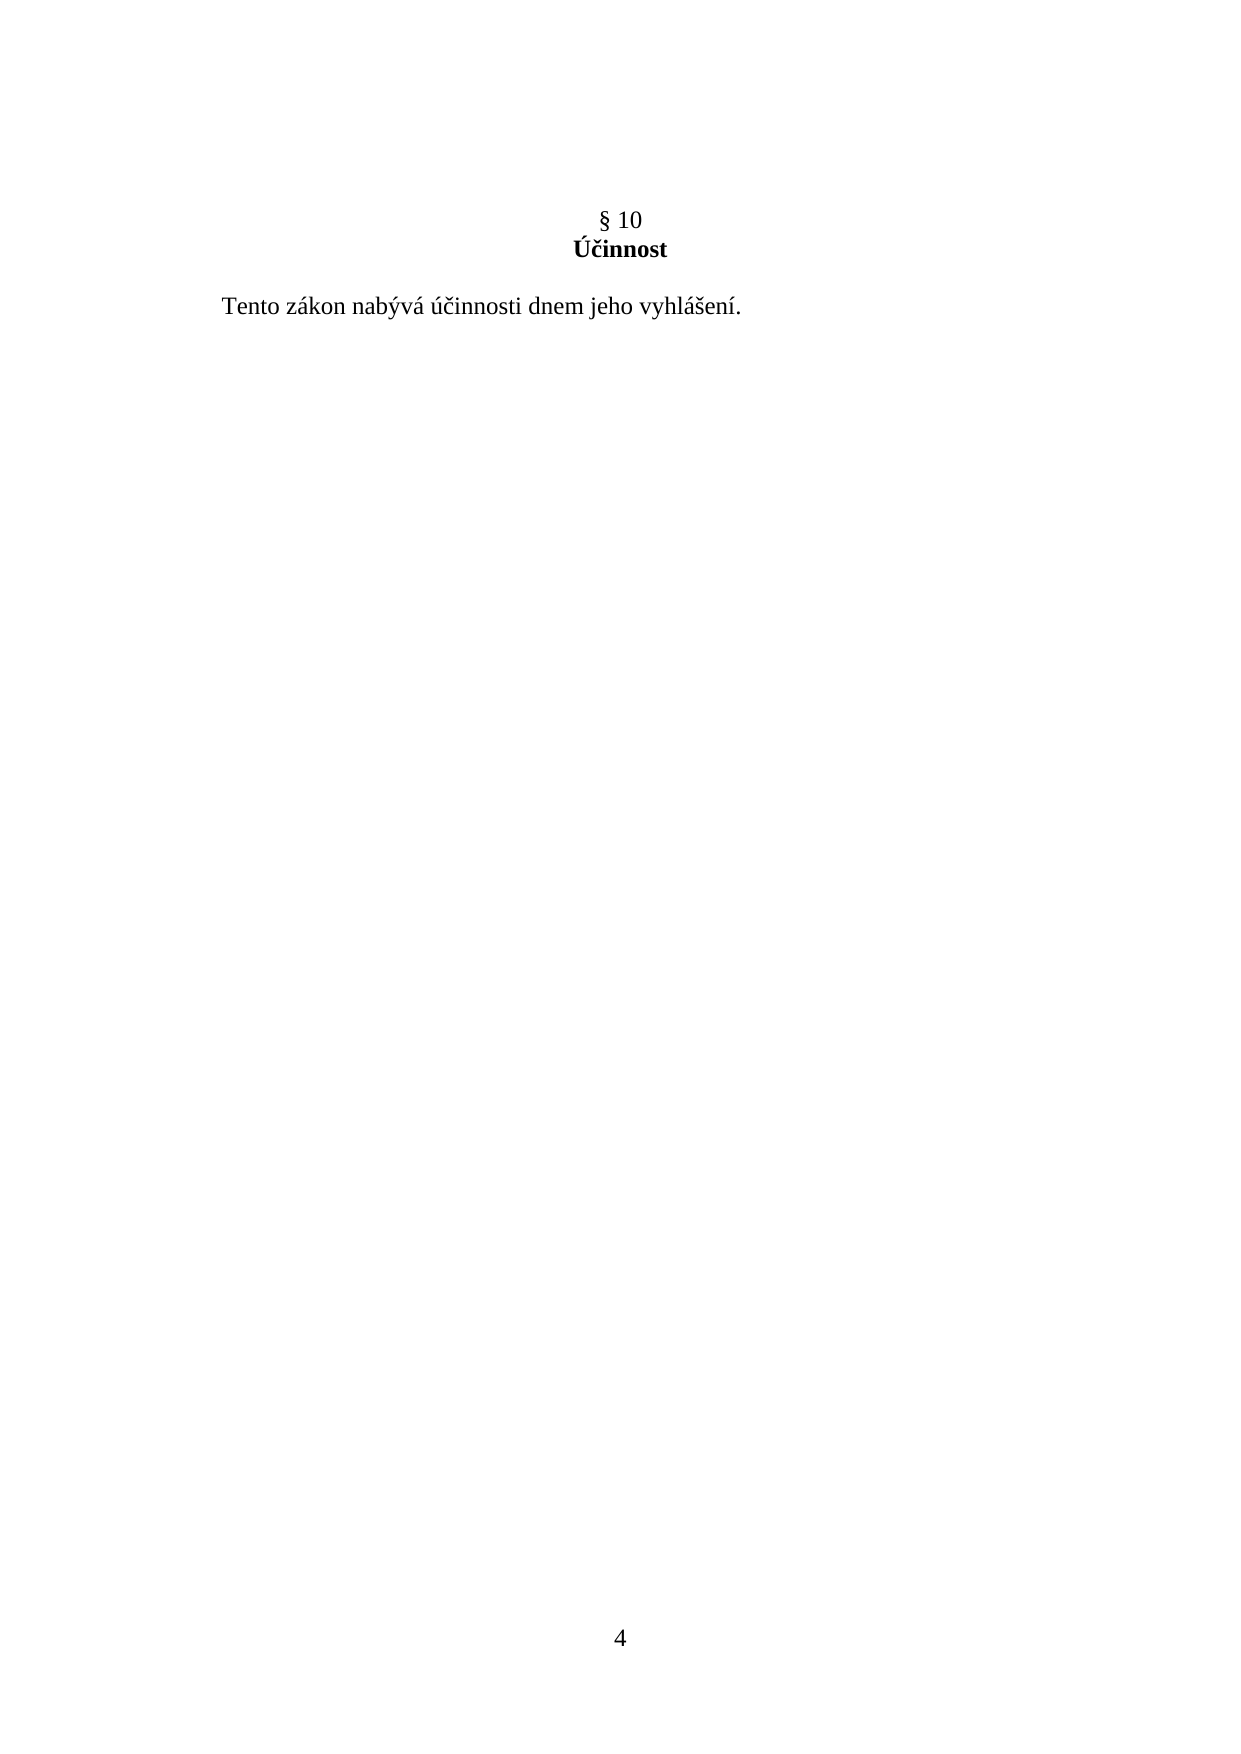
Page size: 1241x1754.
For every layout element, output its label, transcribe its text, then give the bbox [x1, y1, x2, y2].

text Tento zákon nabývá účinnosti dnem jeho vyhlášení. [148, 291, 1093, 320]
text § 10 [148, 205, 1093, 234]
text Účinnost [148, 234, 1093, 263]
